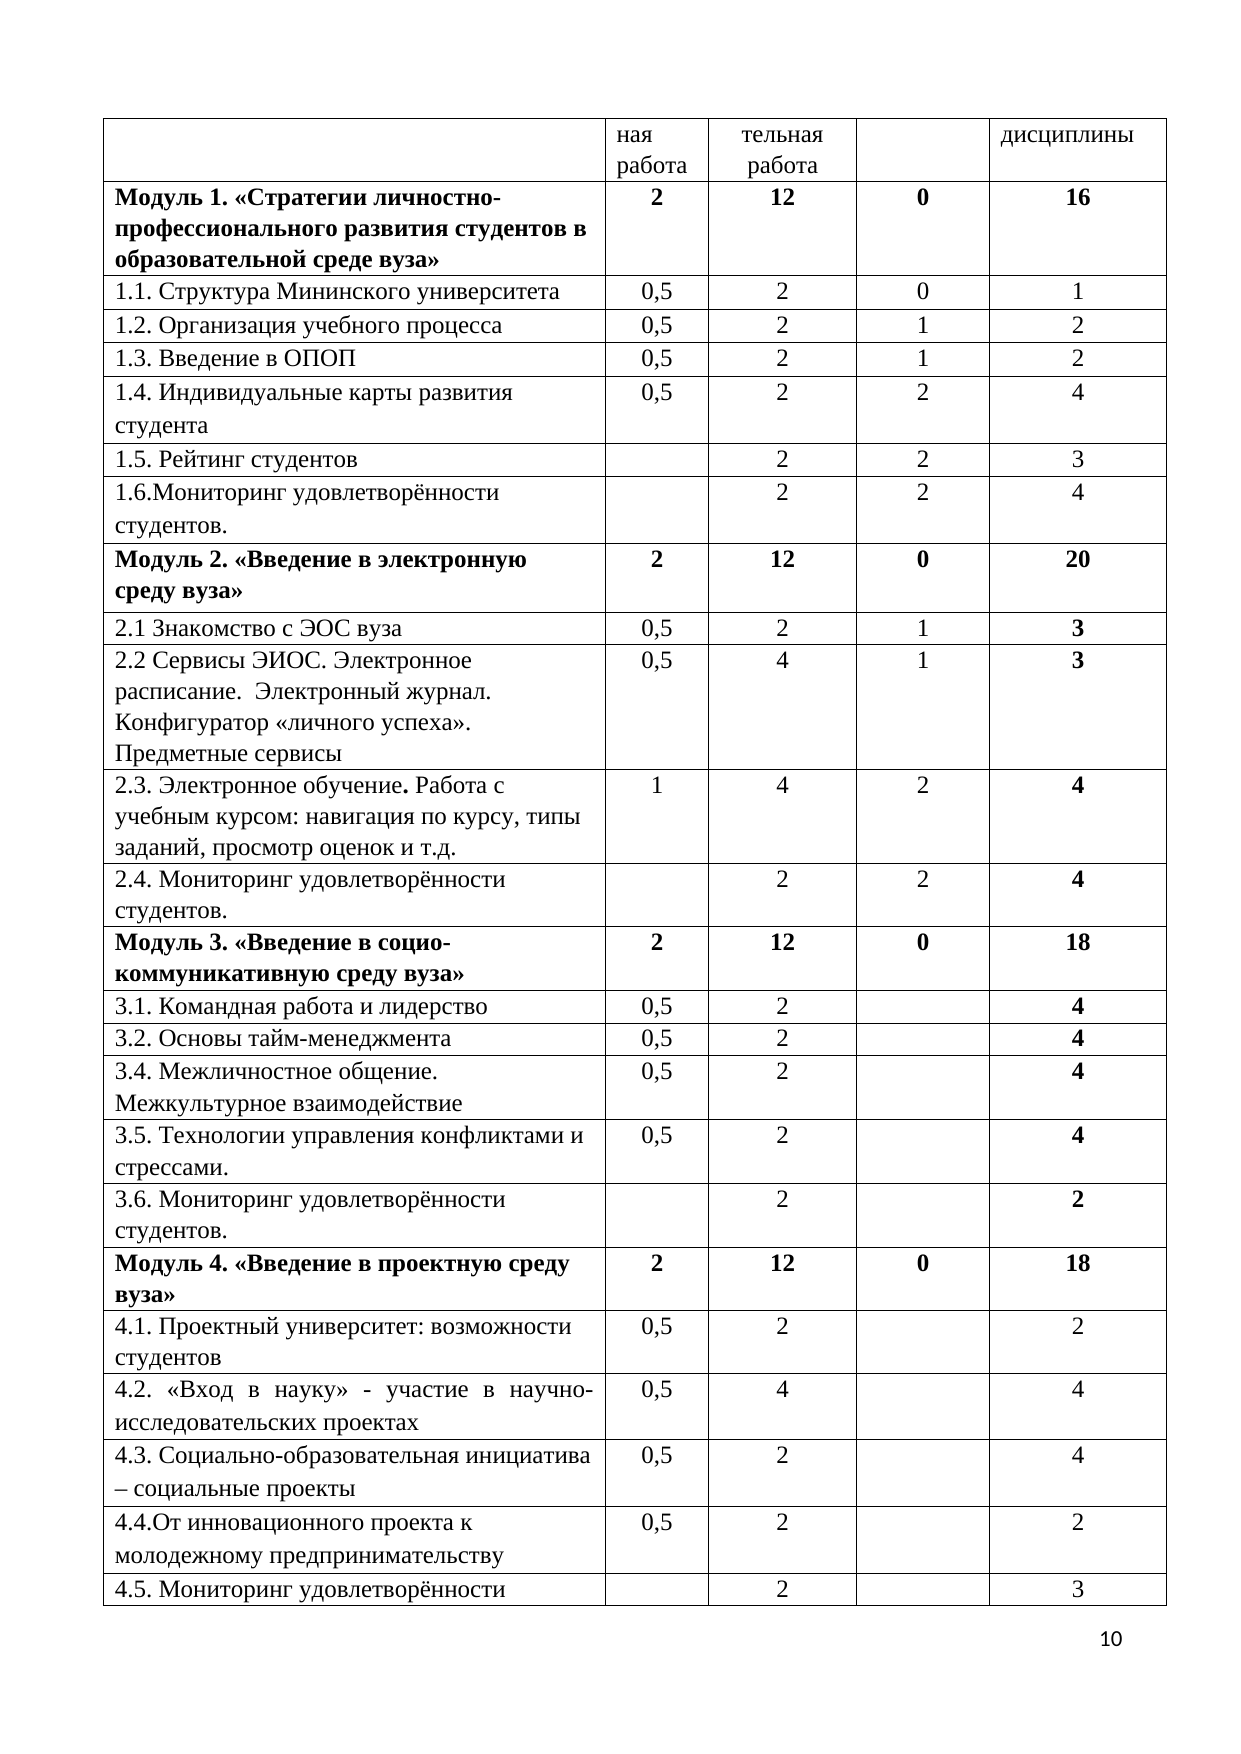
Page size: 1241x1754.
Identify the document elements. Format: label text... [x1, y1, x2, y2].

table_cell 2 [709, 1440, 856, 1506]
table_cell 0 [857, 1248, 989, 1310]
table_cell Модуль 4. «Введение в проектную среду вуза» [104, 1248, 605, 1310]
table_cell 1 [990, 276, 1166, 309]
table_cell 2 [709, 276, 856, 309]
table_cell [709, 119, 856, 181]
table_cell 1 [857, 645, 989, 769]
table_cell 4 [709, 770, 856, 863]
table_cell 2 [709, 1120, 856, 1183]
table_cell 4 [990, 1374, 1166, 1439]
table_cell 2.4. Мониторинг удовлетворённости студентов. [104, 864, 605, 926]
table_cell 0,5 [606, 645, 708, 769]
table_cell 16 [990, 182, 1166, 275]
table_cell 1 [857, 343, 989, 376]
table_cell 2 [857, 864, 989, 926]
table_cell 2 [606, 544, 708, 612]
table_cell [606, 1184, 708, 1247]
table_cell 3.2. Основы тайм-менеджмента [104, 1024, 605, 1055]
table_cell 2 [709, 343, 856, 376]
table_cell 3 [990, 1574, 1166, 1605]
table_cell 0,5 [606, 310, 708, 342]
table_cell [606, 477, 708, 543]
table_cell 2 [857, 477, 989, 543]
table_cell 1.1. Структура Мининского университета [104, 276, 605, 309]
table_cell 0,5 [606, 1024, 708, 1055]
table_cell Контактная работа [606, 119, 708, 181]
table_cell [606, 864, 708, 926]
table_cell 2 [857, 444, 989, 476]
table_cell 4 [990, 1440, 1166, 1506]
table_cell 2 [990, 343, 1166, 376]
table_cell 4 [990, 477, 1166, 543]
table_cell [857, 1056, 989, 1119]
table_cell [857, 1311, 989, 1373]
table_cell [857, 1574, 989, 1605]
table_cell 0,5 [606, 276, 708, 309]
table_cell 0,5 [606, 1311, 708, 1373]
table_cell 4 [709, 1374, 856, 1439]
table_cell 2 [990, 1184, 1166, 1247]
table_cell 2 [990, 1311, 1166, 1373]
table_cell 2 [709, 1056, 856, 1119]
table_cell 4.1. Проектный университет: возможности студентов [104, 1311, 605, 1373]
table_cell 20 [990, 544, 1166, 612]
table_cell 3.6. Мониторинг удовлетворённости студентов. [104, 1184, 605, 1247]
table_cell 2 [709, 991, 856, 1022]
table_cell 2 [709, 1574, 856, 1605]
table_cell 3 [990, 613, 1166, 644]
table_cell 2 [606, 1248, 708, 1310]
table_cell 3.4. Межличностное общение. Межкультурное взаимодействие [104, 1056, 605, 1119]
table_cell 1 [857, 310, 989, 342]
table_cell [857, 1024, 989, 1055]
table_cell 2.3. Электронное обучение. Работа с учебным курсом: навигация по курсу, типы заданий, просмотр оценок и т.д. [104, 770, 605, 863]
table_cell 2 [709, 310, 856, 342]
table_cell 2 [709, 1024, 856, 1055]
table_cell 2.2 Сервисы ЭИОС. Электронное расписание. Электронный журнал. Конфигуратор «личного успеха». Предметные сервисы [104, 645, 605, 769]
table_cell КСР [857, 119, 989, 181]
table_cell 4.4.От инновационного проекта к молодежному предпринимательству [104, 1507, 605, 1573]
table_cell 1.6.Мониторинг удовлетворённости студентов. [104, 477, 605, 543]
table_cell [857, 1374, 989, 1439]
table_cell [606, 444, 708, 476]
table_cell 2 [990, 310, 1166, 342]
table_cell 2 [709, 1507, 856, 1573]
table_cell 18 [990, 1248, 1166, 1310]
table_cell 2 [857, 770, 989, 863]
table_cell 1.4. Индивидуальные карты развития студента [104, 377, 605, 443]
table_cell 12 [709, 927, 856, 990]
table_cell 0,5 [606, 1440, 708, 1506]
table_cell 2 [709, 477, 856, 543]
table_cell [104, 1574, 605, 1605]
table_cell 2 [857, 377, 989, 443]
table_cell 12 [709, 1248, 856, 1310]
table_cell 1.5. Рейтинг студентов [104, 444, 605, 476]
table_cell 0 [857, 182, 989, 275]
table_cell Модуль 1. «Стратегии личностно-профессионального развития студентов в образовательной среде вуза» [104, 182, 605, 275]
table_cell 4 [990, 864, 1166, 926]
table_cell 1 [606, 770, 708, 863]
table_cell 18 [990, 927, 1166, 990]
table_cell 3 [990, 645, 1166, 769]
table_cell 4 [990, 1024, 1166, 1055]
table_cell 2 [990, 1507, 1166, 1573]
table_cell 1.3. Введение в ОПОП [104, 343, 605, 376]
table_cell 2 [709, 444, 856, 476]
table_cell 2 [709, 613, 856, 644]
table_cell 0,5 [606, 1374, 708, 1439]
table_cell 4 [990, 1056, 1166, 1119]
table_cell 2 [709, 1311, 856, 1373]
table_cell 4 [990, 991, 1166, 1022]
table_cell 12 [709, 182, 856, 275]
table_cell 2 [709, 1184, 856, 1247]
table_cell 0 [857, 927, 989, 990]
table_cell 0,5 [606, 991, 708, 1022]
table_cell 4 [709, 645, 856, 769]
table_cell 0,5 [606, 613, 708, 644]
table_cell 2 [606, 182, 708, 275]
table_cell Модуль 2. «Введение в электронную среду вуза» [104, 544, 605, 612]
table_cell 0 [857, 276, 989, 309]
table_cell 0,5 [606, 1507, 708, 1573]
table_cell 0,5 [606, 1120, 708, 1183]
table_cell 4.3. Социально-образовательная инициатива – социальные проекты [104, 1440, 605, 1506]
table_cell 4 [990, 1120, 1166, 1183]
table_cell 1.2. Организация учебного процесса [104, 310, 605, 342]
table_cell [606, 1574, 708, 1605]
table_cell 0 [857, 544, 989, 612]
table_cell [857, 991, 989, 1022]
table_cell 4 [990, 377, 1166, 443]
table_cell 0,5 [606, 377, 708, 443]
table_cell 3.1. Командная работа и лидерство [104, 991, 605, 1022]
table_cell [857, 1507, 989, 1573]
table_cell [857, 1120, 989, 1183]
table_cell 2 [709, 377, 856, 443]
table_cell 0,5 [606, 343, 708, 376]
table_cell [857, 1440, 989, 1506]
table_cell 4 [990, 770, 1166, 863]
table_cell Модуль 3. «Введение в социо-коммуникативную среду вуза» [104, 927, 605, 990]
table_cell 3.5. Технологии управления конфликтами и стрессами. [104, 1120, 605, 1183]
table_cell 1 [857, 613, 989, 644]
table_cell 12 [709, 544, 856, 612]
table_cell 2 [606, 927, 708, 990]
table_cell [857, 1184, 989, 1247]
table_cell 2 [709, 864, 856, 926]
table_cell 2.1 Знакомство с ЭОС вуза [104, 613, 605, 644]
table_cell 3 [990, 444, 1166, 476]
table_cell 0,5 [606, 1056, 708, 1119]
table_cell 4.2. «Вход в науку» - участие в научно-исследовательских проектах [104, 1374, 605, 1439]
